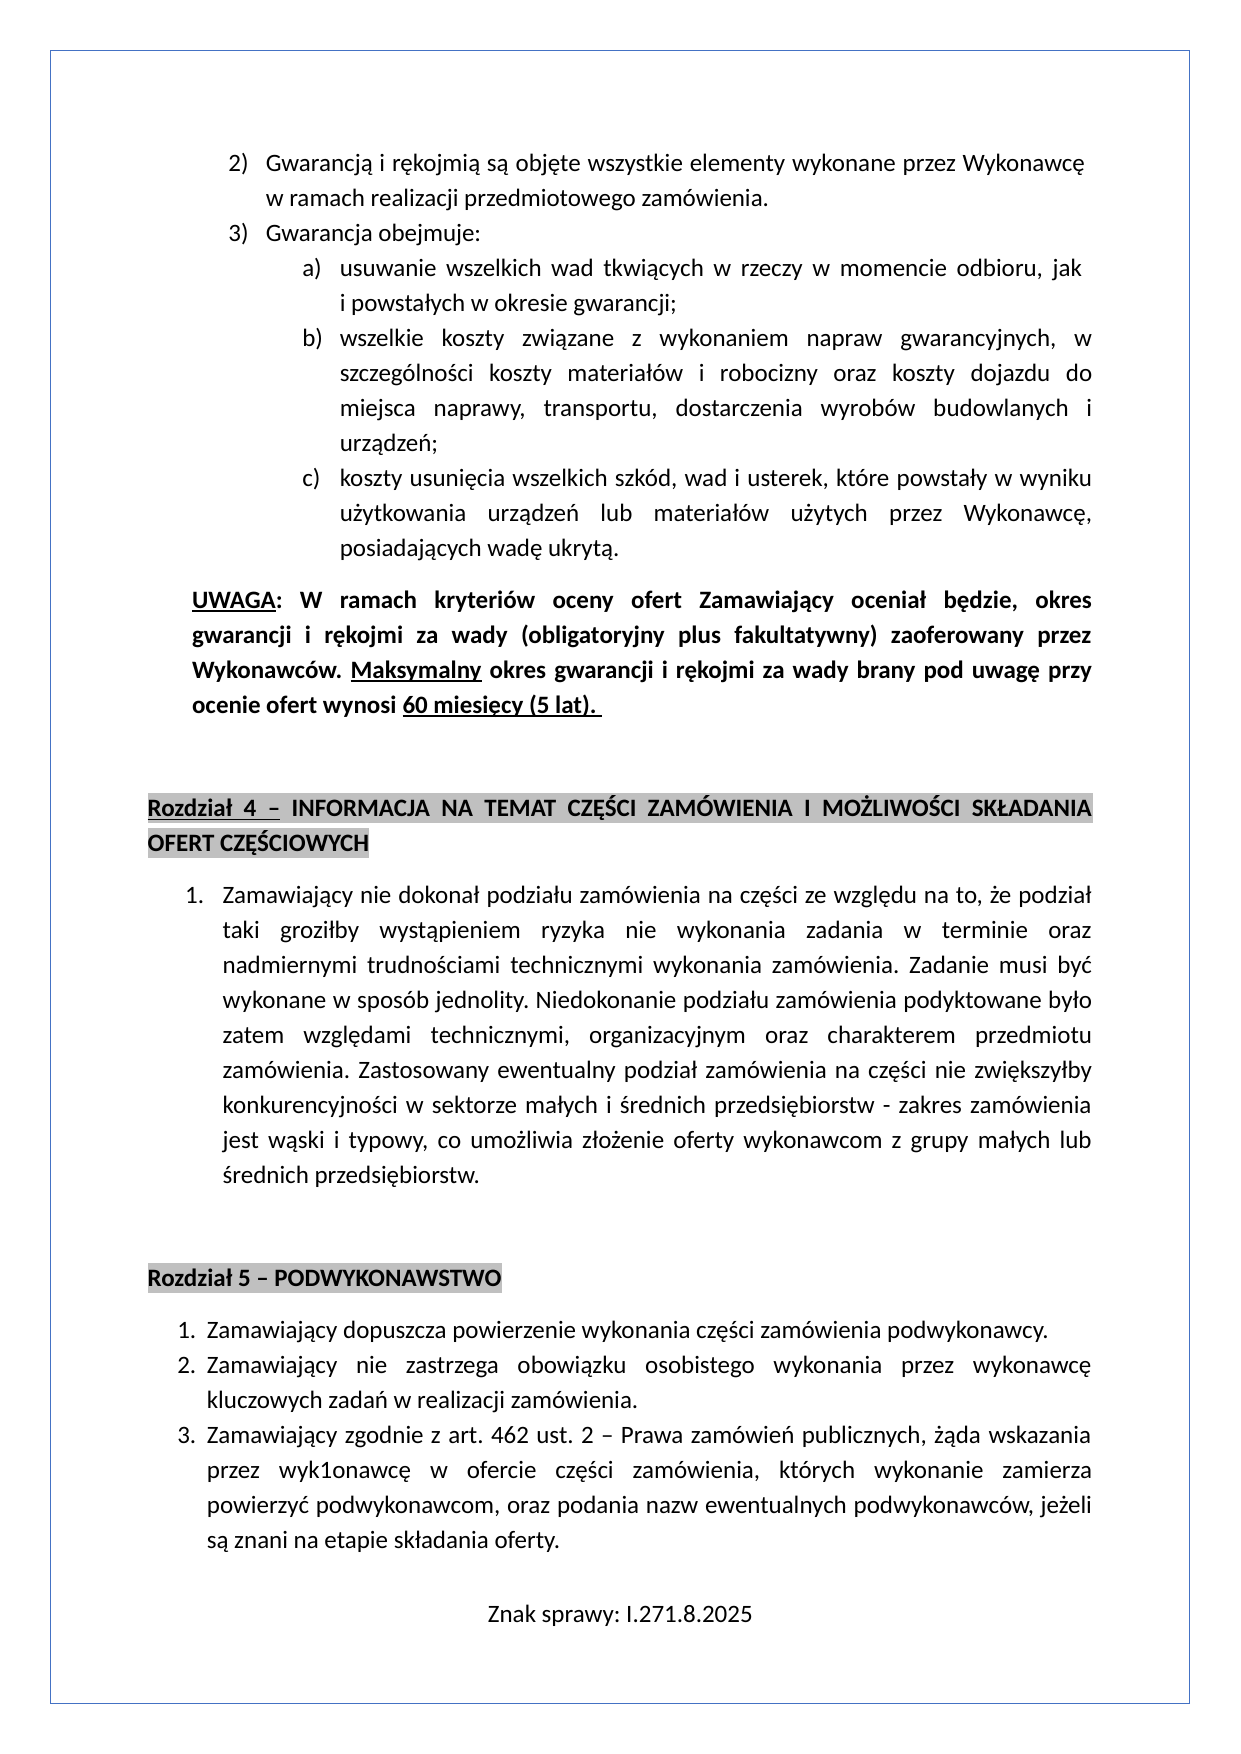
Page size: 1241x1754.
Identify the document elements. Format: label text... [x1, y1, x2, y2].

list Zamawiający dopuszcza powierzenie wykonania części zamówienia podwykonawcy. [177, 1314, 1093, 1345]
list Zamawiający nie zastrzega obowiązku osobistego wykonania przez wykonawcę kluczowych zadań w realizacji zamówienia. [177, 1349, 1093, 1415]
list wszelkie koszty związane z wykonaniem napraw gwarancyjnych, w szczególności koszty materiałów i robocizny oraz koszty dojazdu do miejsca naprawy, transportu, dostarczenia wyrobów budowlanych i urządzeń; [302, 322, 1093, 458]
text Rozdział 5 – PODWYKONAWSTWO [147, 1262, 1093, 1293]
list Gwarancją i rękojmią są objęte wszystkie elementy wykonane przez Wykonawcę w ramach realizacji przedmiotowego zamówienia. [228, 147, 1093, 213]
list Zamawiający zgodnie z art. 462 ust. 2 – Prawa zamówień publicznych, żąda wskazania przez wyk1onawcę w ofercie części zamówienia, których wykonanie zamierza powierzyć podwykonawcom, oraz podania nazw ewentualnych podwykonawców, jeżeli są znani na etapie składania oferty. [177, 1419, 1093, 1555]
list usuwanie wszelkich wad tkwiących w rzeczy w momencie odbioru, jak i powstałych w okresie gwarancji; [302, 252, 1093, 318]
text UWAGA: W ramach kryteriów oceny ofert Zamawiający oceniał będzie, okres gwarancji i rękojmi za wady (obligatoryjny plus fakultatywny) zaoferowany przez Wykonawców. Maksymalny okres gwarancji i rękojmi za wady brany pod uwagę przy ocenie ofert wynosi 60 miesięcy (5 lat). [192, 584, 1093, 720]
text Rozdział 4 – INFORMACJA NA TEMAT CZĘŚCI ZAMÓWIENIA I MOŻLIWOŚCI SKŁADANIA OFERT CZĘŚCIOWYCH [147, 820, 1093, 858]
list Gwarancja obejmuje: [228, 217, 1093, 248]
list koszty usunięcia wszelkich szkód, wad i usterek, które powstały w wyniku użytkowania urządzeń lub materiałów użytych przez Wykonawcę, posiadających wadę ukrytą. [302, 462, 1093, 563]
list Zamawiający nie dokonał podziału zamówienia na części ze względu na to, że podział taki groziłby wystąpieniem ryzyka nie wykonania zadania w terminie oraz nadmiernymi trudnościami technicznymi wykonania zamówienia. Zadanie musi być wykonane w sposób jednolity. Niedokonanie podziału zamówienia podyktowane było zatem względami technicznymi, organizacyjnym oraz charakterem przedmiotu zamówienia. Zastosowany ewentualny podział zamówienia na części nie zwiększyłby konkurencyjności w sektorze małych i średnich przedsiębiorstw - zakres zamówienia jest wąski i typowy, co umożliwia złożenie oferty wykonawcom z grupy małych lub średnich przedsiębiorstw. [185, 879, 1093, 1190]
